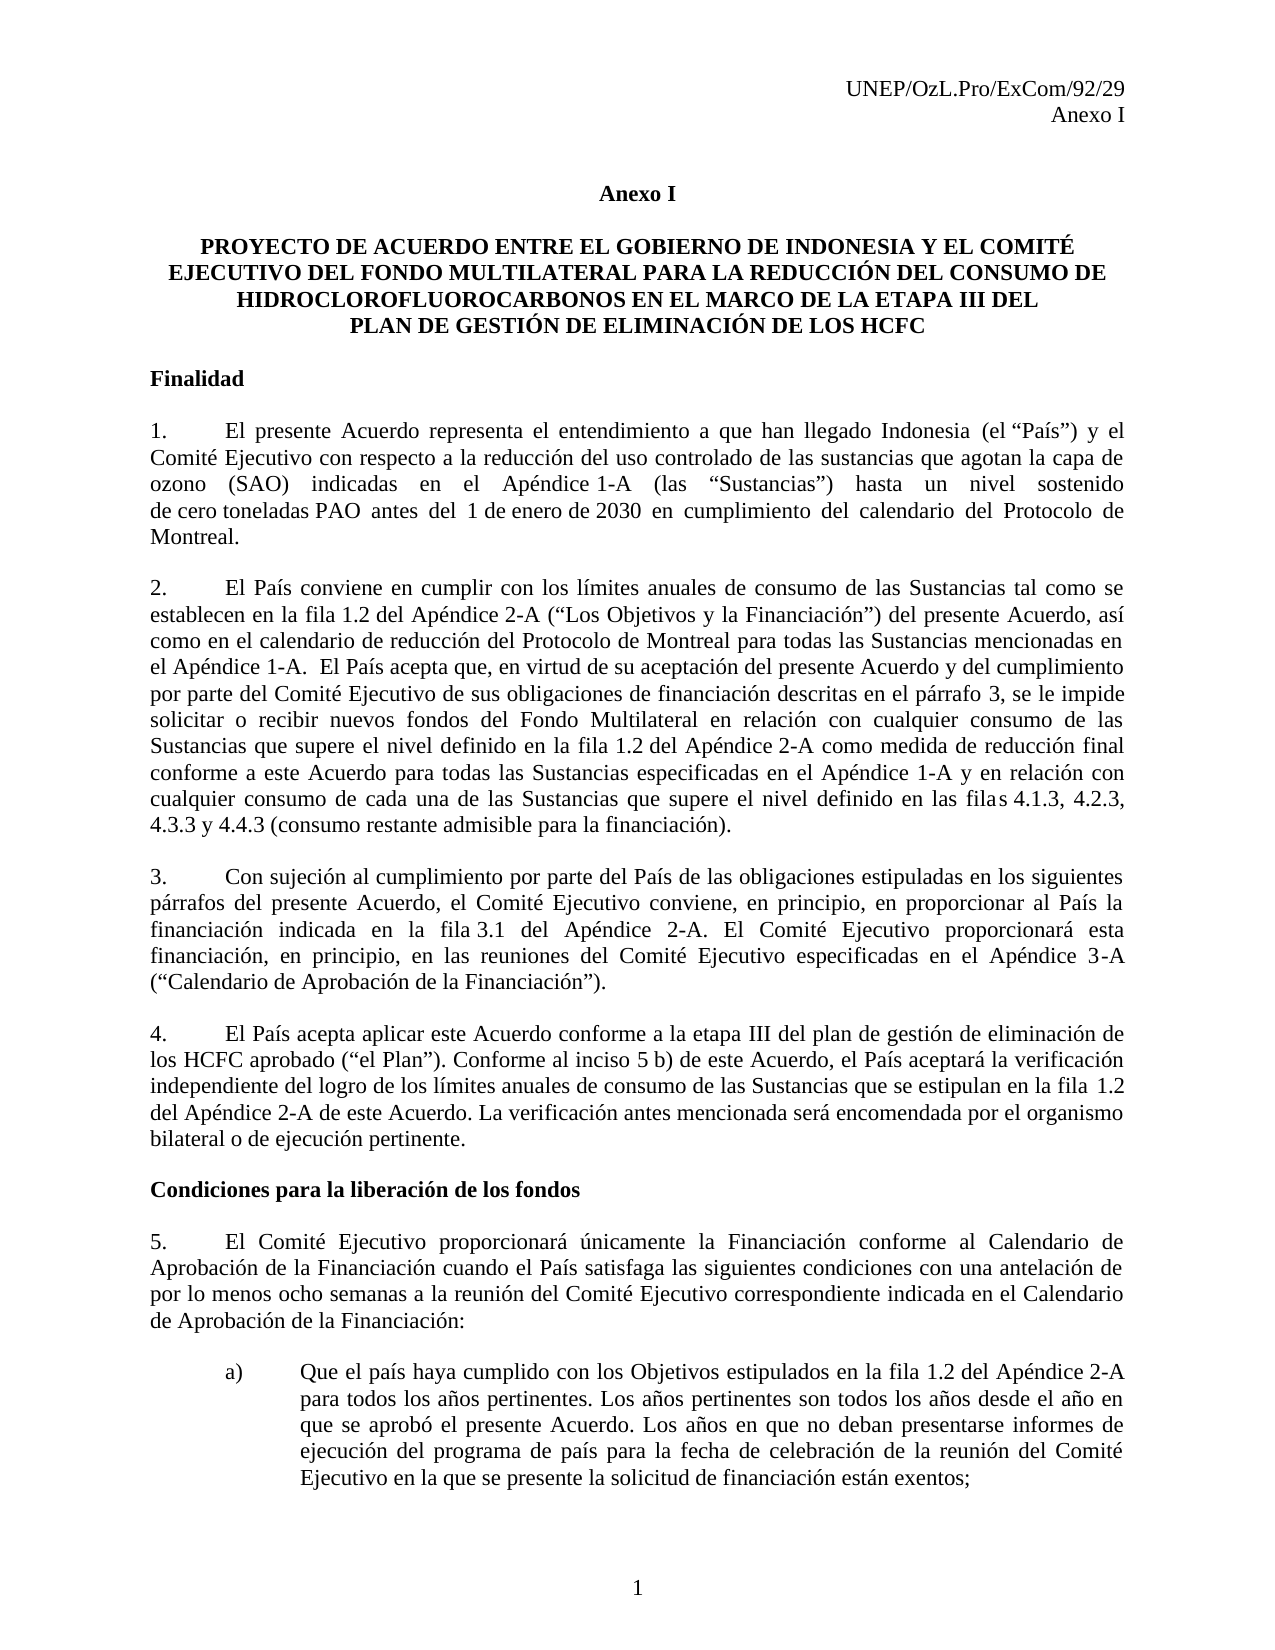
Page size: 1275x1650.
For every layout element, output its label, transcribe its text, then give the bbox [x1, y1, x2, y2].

text PROYECTO DE ACUERDO ENTRE EL GOBIERNO DE INDONESIA Y EL COMITÉ EJECUTIVO DEL FONDO MULTILATERAL PARA LA REDUCCIÓN DEL CONSUMO DE HIDROCLOROFLUOROCARBONOS EN EL MARCO DE LA ETAPA III DEL [150, 233, 1125, 312]
subtitle El presente Acuerdo representa el entendimiento a que han llegado Indonesia (el “País”) y el Comité Ejecutivo con respecto a la reducción del uso controlado de las sustancias que agotan la capa de ozono (SAO) indicadas en el Apéndice 1-A (las “Sustancias”) hasta un nivel sostenido de cero toneladas PAO antes del 1 de enero de 2030 en cumplimiento del calendario del Protocolo de Montreal. [150, 418, 1125, 549]
list Que el país haya cumplido con los Objetivos estipulados en la fila 1.2 del Apéndice 2-A para todos los años pertinentes. Los años pertinentes son todos los años desde el año en que se aprobó el presente Acuerdo. Los años en que no deban presentarse informes de ejecución del programa de país para la fecha de celebración de la reunión del Comité Ejecutivo en la que se presente la solicitud de financiación están exentos; [225, 1358, 1125, 1490]
list El Comité Ejecutivo proporcionará únicamente la Financiación conforme al Calendario de Aprobación de la Financiación cuando el País satisfaga las siguientes condiciones con una antelación de por lo menos ocho semanas a la reunión del Comité Ejecutivo correspondiente indicada en el Calendario de Aprobación de la Financiación: [150, 1228, 1125, 1333]
list El País conviene en cumplir con los límites anuales de consumo de las Sustancias tal como se establecen en la fila 1.2 del Apéndice 2-A (“Los Objetivos y la Financiación”) del presente Acuerdo, así como en el calendario de reducción del Protocolo de Montreal para todas las Sustancias mencionadas en el Apéndice 1-A. El País acepta que, en virtud de su aceptación del presente Acuerdo y del cumplimiento por parte del Comité Ejecutivo de sus obligaciones de financiación descritas en el párrafo 3, se le impide solicitar o recibir nuevos fondos del Fondo Multilateral en relación con cualquier consumo de las Sustancias que supere el nivel definido en la fila 1.2 del Apéndice 2-A como medida de reducción final conforme a este Acuerdo para todas las Sustancias especificadas en el Apéndice 1-A y en relación con cualquier consumo de cada una de las Sustancias que supere el nivel definido en las filas 4.1.3, 4.2.3, 4.3.3 y 4.4.3 (consumo restante admisible para la financiación). [150, 574, 1125, 838]
text Condiciones para la liberación de los fondos [150, 1176, 1125, 1203]
text Anexo I [150, 180, 1125, 207]
list Con sujeción al cumplimiento por parte del País de las obligaciones estipuladas en los siguientes párrafos del presente Acuerdo, el Comité Ejecutivo conviene, en principio, en proporcionar al País la financiación indicada en la fila 3.1 del Apéndice 2-A. El Comité Ejecutivo proporcionará esta financiación, en principio, en las reuniones del Comité Ejecutivo especificadas en el Apéndice 3-A (“Calendario de Aprobación de la Financiación”). [150, 863, 1125, 995]
text PLAN DE GESTIÓN DE ELIMINACIÓN DE LOS HCFC [150, 312, 1125, 338]
text Finalidad [150, 365, 1125, 391]
list El País acepta aplicar este Acuerdo conforme a la etapa III del plan de gestión de eliminación de los HCFC aprobado (“el Plan”). Conforme al inciso 5 b) de este Acuerdo, el País aceptará la verificación independiente del logro de los límites anuales de consumo de las Sustancias que se estipulan en la fila 1.2 del Apéndice 2-A de este Acuerdo. La verificación antes mencionada será encomendada por el organismo bilateral o de ejecución pertinente. [150, 1020, 1125, 1151]
